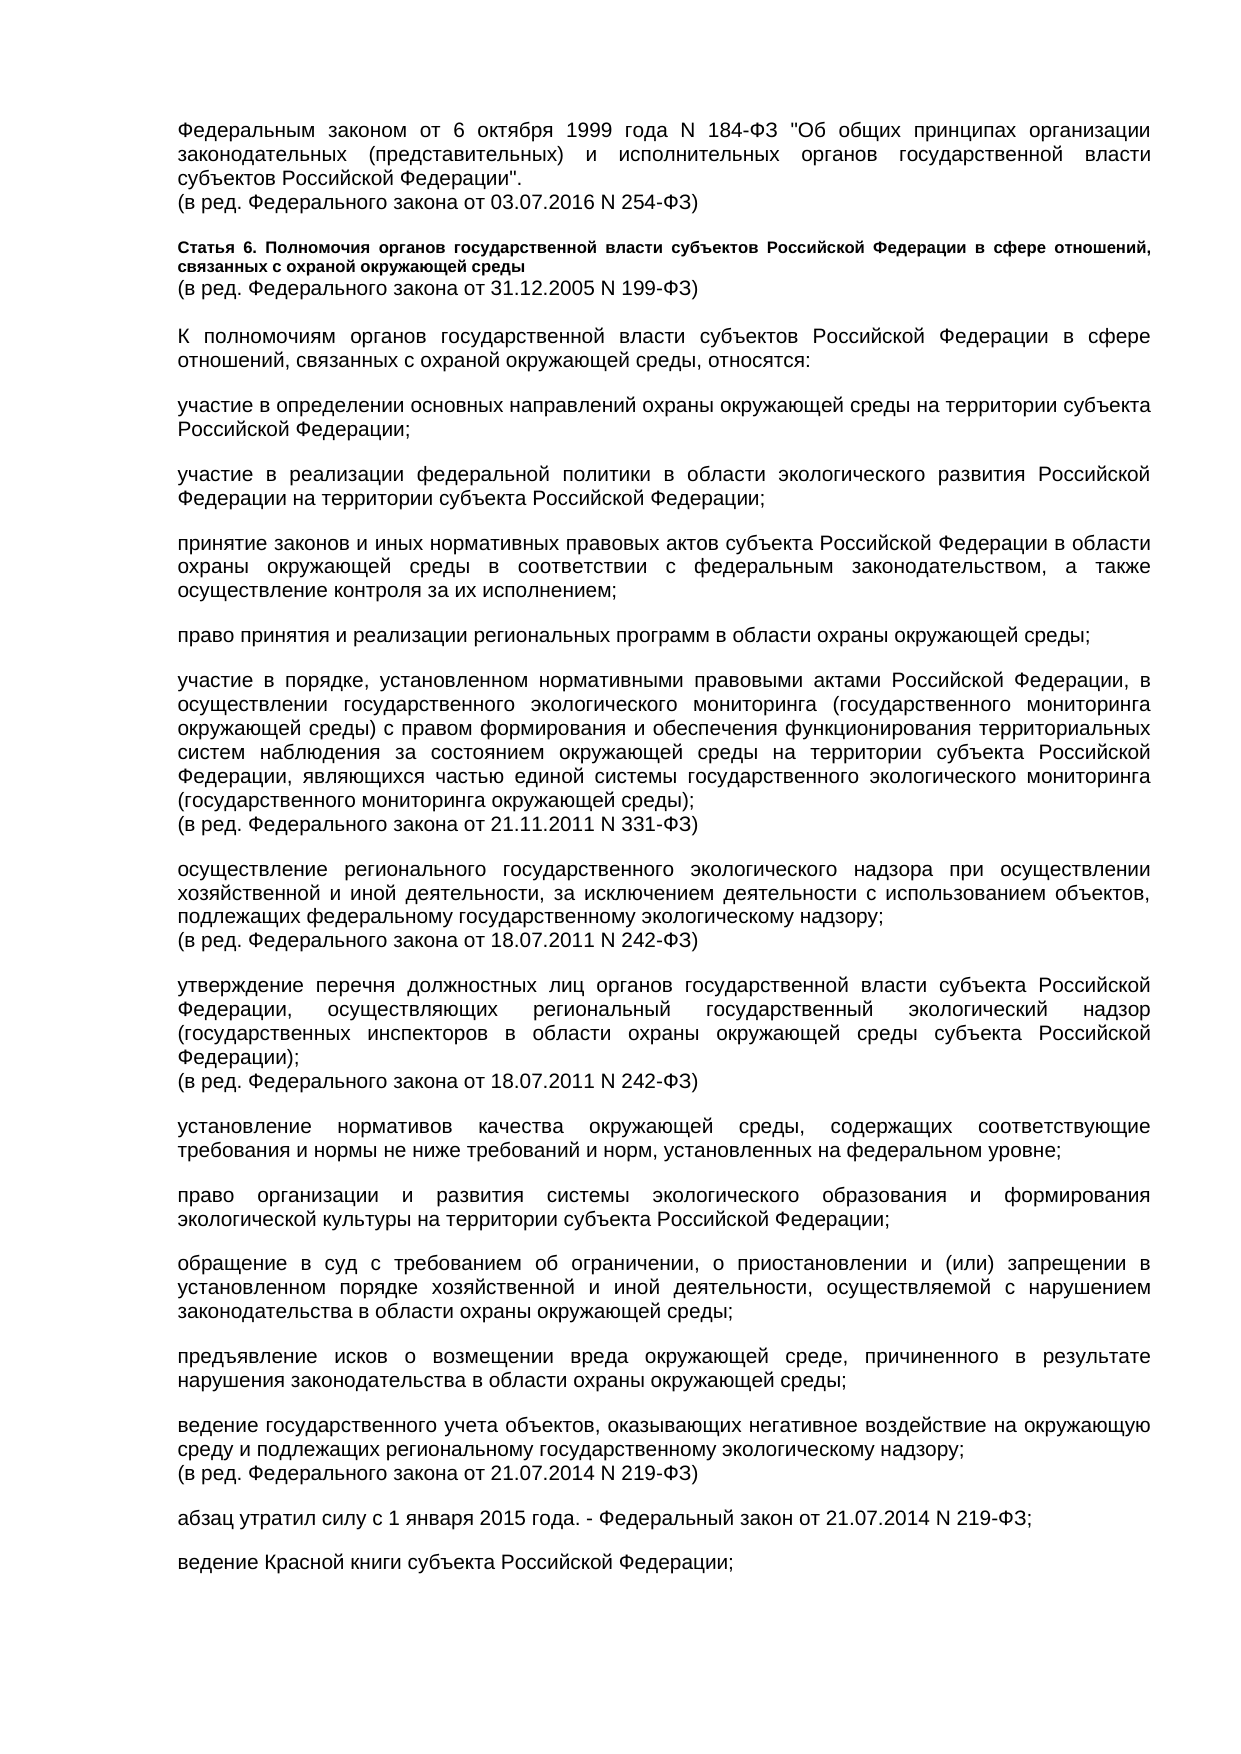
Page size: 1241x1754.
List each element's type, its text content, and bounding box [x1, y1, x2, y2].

text участие в реализации федеральной политики в области экологического развития Российской Федерации на территории субъекта Российской Федерации; [177, 462, 1152, 509]
text (в ред. Федерального закона от 31.12.2005 N 199-ФЗ) [177, 276, 1152, 300]
text (в ред. Федерального закона от 18.07.2011 N 242-ФЗ) [177, 1069, 1152, 1093]
text право принятия и реализации региональных программ в области охраны окружающей среды; [177, 623, 1152, 647]
text предъявление исков о возмещении вреда окружающей среде, причиненного в результате нарушения законодательства в области охраны окружающей среды; [177, 1344, 1152, 1392]
text участие в порядке, установленном нормативными правовыми актами Российской Федерации, в осуществлении государственного экологического мониторинга (государственного мониторинга окружающей среды) с правом формирования и обеспечения функционирования территориальных систем наблюдения за состоянием окружающей среды на территории субъекта Российской Федерации, являющихся частью единой системы государственного экологического мониторинга (государственного мониторинга окружающей среды); [177, 668, 1152, 812]
text (в ред. Федерального закона от 21.11.2011 N 331-ФЗ) [177, 812, 1152, 836]
text участие в определении основных направлений охраны окружающей среды на территории субъекта Российской Федерации; [177, 393, 1152, 441]
text утверждение перечня должностных лиц органов государственной власти субъекта Российской Федерации, осуществляющих региональный государственный экологический надзор (государственных инспекторов в области охраны окружающей среды субъекта Российской Федерации); [177, 973, 1152, 1069]
text ведение государственного учета объектов, оказывающих негативное воздействие на окружающую среду и подлежащих региональному государственному экологическому надзору; [177, 1413, 1152, 1461]
text Федеральным законом от 6 октября 1999 года N 184-ФЗ "Об общих принципах организации законодательных (представительных) и исполнительных органов государственной власти субъектов Российской Федерации". [177, 118, 1152, 190]
text право организации и развития системы экологического образования и формирования экологической культуры на территории субъекта Российской Федерации; [177, 1182, 1152, 1230]
text (в ред. Федерального закона от 21.07.2014 N 219-ФЗ) [177, 1461, 1152, 1484]
text обращение в суд с требованием об ограничении, о приостановлении и (или) запрещении в установленном порядке хозяйственной и иной деятельности, осуществляемой с нарушением законодательства в области охраны окружающей среды; [177, 1251, 1152, 1323]
text К полномочиям органов государственной власти субъектов Российской Федерации в сфере отношений, связанных с охраной окружающей среды, относятся: [177, 324, 1152, 372]
text установление нормативов качества окружающей среды, содержащих соответствующие требования и нормы не ниже требований и норм, установленных на федеральном уровне; [177, 1114, 1152, 1162]
text Статья 6. Полномочия органов государственной власти субъектов Российской Федерации в сфере отношений, связанных с охраной окружающей среды [177, 238, 1152, 276]
text (в ред. Федерального закона от 18.07.2011 N 242-ФЗ) [177, 928, 1152, 952]
text принятие законов и иных нормативных правовых актов субъекта Российской Федерации в области охраны окружающей среды в соответствии с федеральным законодательством, а также осуществление контроля за их исполнением; [177, 530, 1152, 602]
text осуществление регионального государственного экологического надзора при осуществлении хозяйственной и иной деятельности, за исключением деятельности с использованием объектов, подлежащих федеральному государственному экологическому надзору; [177, 856, 1152, 928]
text абзац утратил силу с 1 января 2015 года. - Федеральный закон от 21.07.2014 N 219-ФЗ; [177, 1505, 1152, 1529]
text (в ред. Федерального закона от 03.07.2016 N 254-ФЗ) [177, 190, 1152, 214]
text ведение Красной книги субъекта Российской Федерации; [177, 1550, 1152, 1574]
